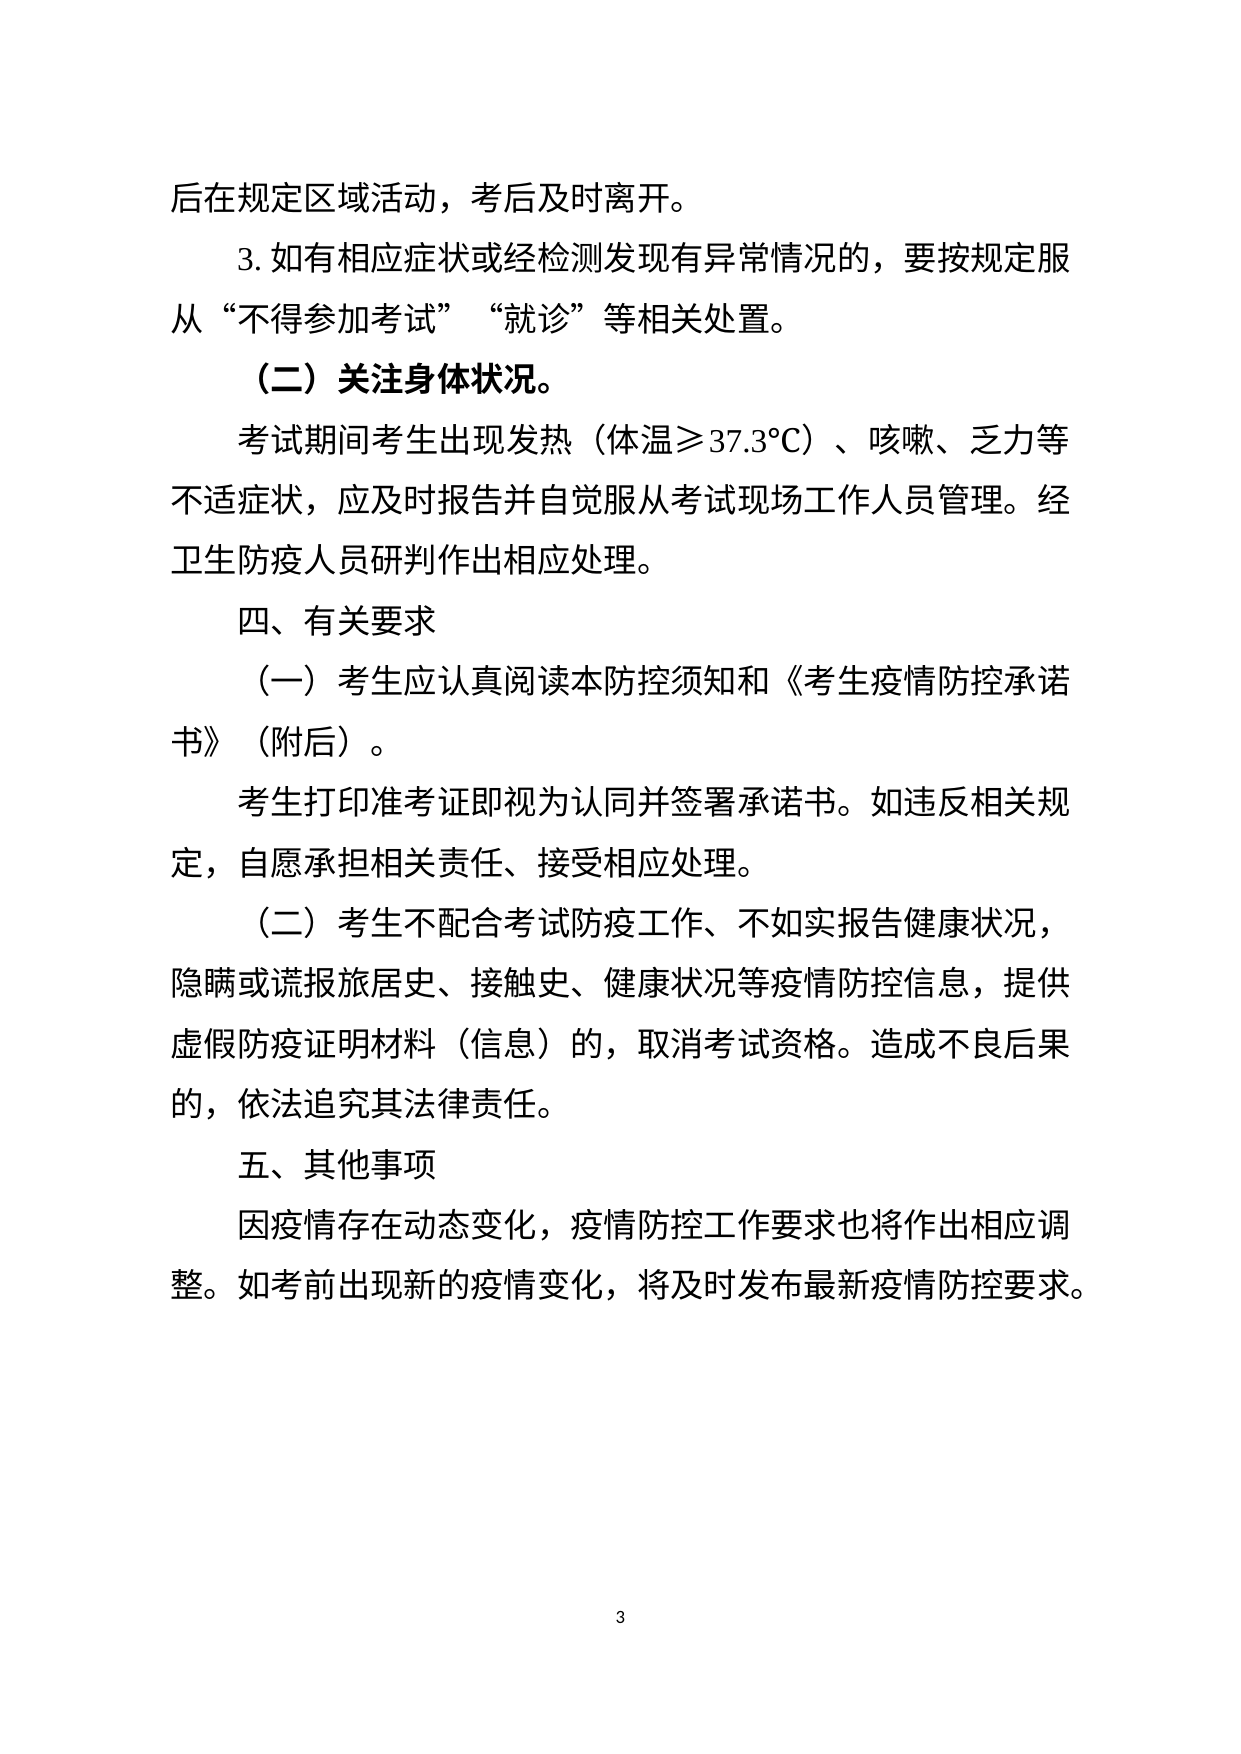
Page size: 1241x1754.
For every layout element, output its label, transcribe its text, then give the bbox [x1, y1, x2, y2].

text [170, 162, 1070, 222]
text 考生打印准考证即视为认同并签署承诺书。如违反相关规定，自愿承担相关责任、接受相应处理。 [170, 766, 1070, 887]
text （一）考生应认真阅读本防控须知和《考生疫情防控承诺书》（附后）。 [170, 645, 1070, 766]
text 3. 如有相应症状或经检测发现有异常情况的，要按规定服从“不得参加考试”“就诊”等相关处置。 [170, 222, 1070, 343]
text 因疫情存在动态变化，疫情防控工作要求也将作出相应调整。如考前出现新的疫情变化，将及时发布最新疫情防控要求。 [170, 1189, 1070, 1310]
text 五、其他事项 [170, 1129, 1070, 1189]
text 四、有关要求 [170, 585, 1070, 645]
text （二）考生不配合考试防疫工作、不如实报告健康状况，隐瞒或谎报旅居史、接触史、健康状况等疫情防控信息，提供虚假防疫证明材料（信息）的，取消考试资格。造成不良后果的，依法追究其法律责任。 [170, 887, 1070, 1129]
text （二）关注身体状况。 [170, 343, 1070, 404]
text 考试期间考生出现发热（体温≥37.3℃）、咳嗽、乏力等不适症状，应及时报告并自觉服从考试现场工作人员管理。经卫生防疫人员研判作出相应处理。 [170, 404, 1070, 585]
